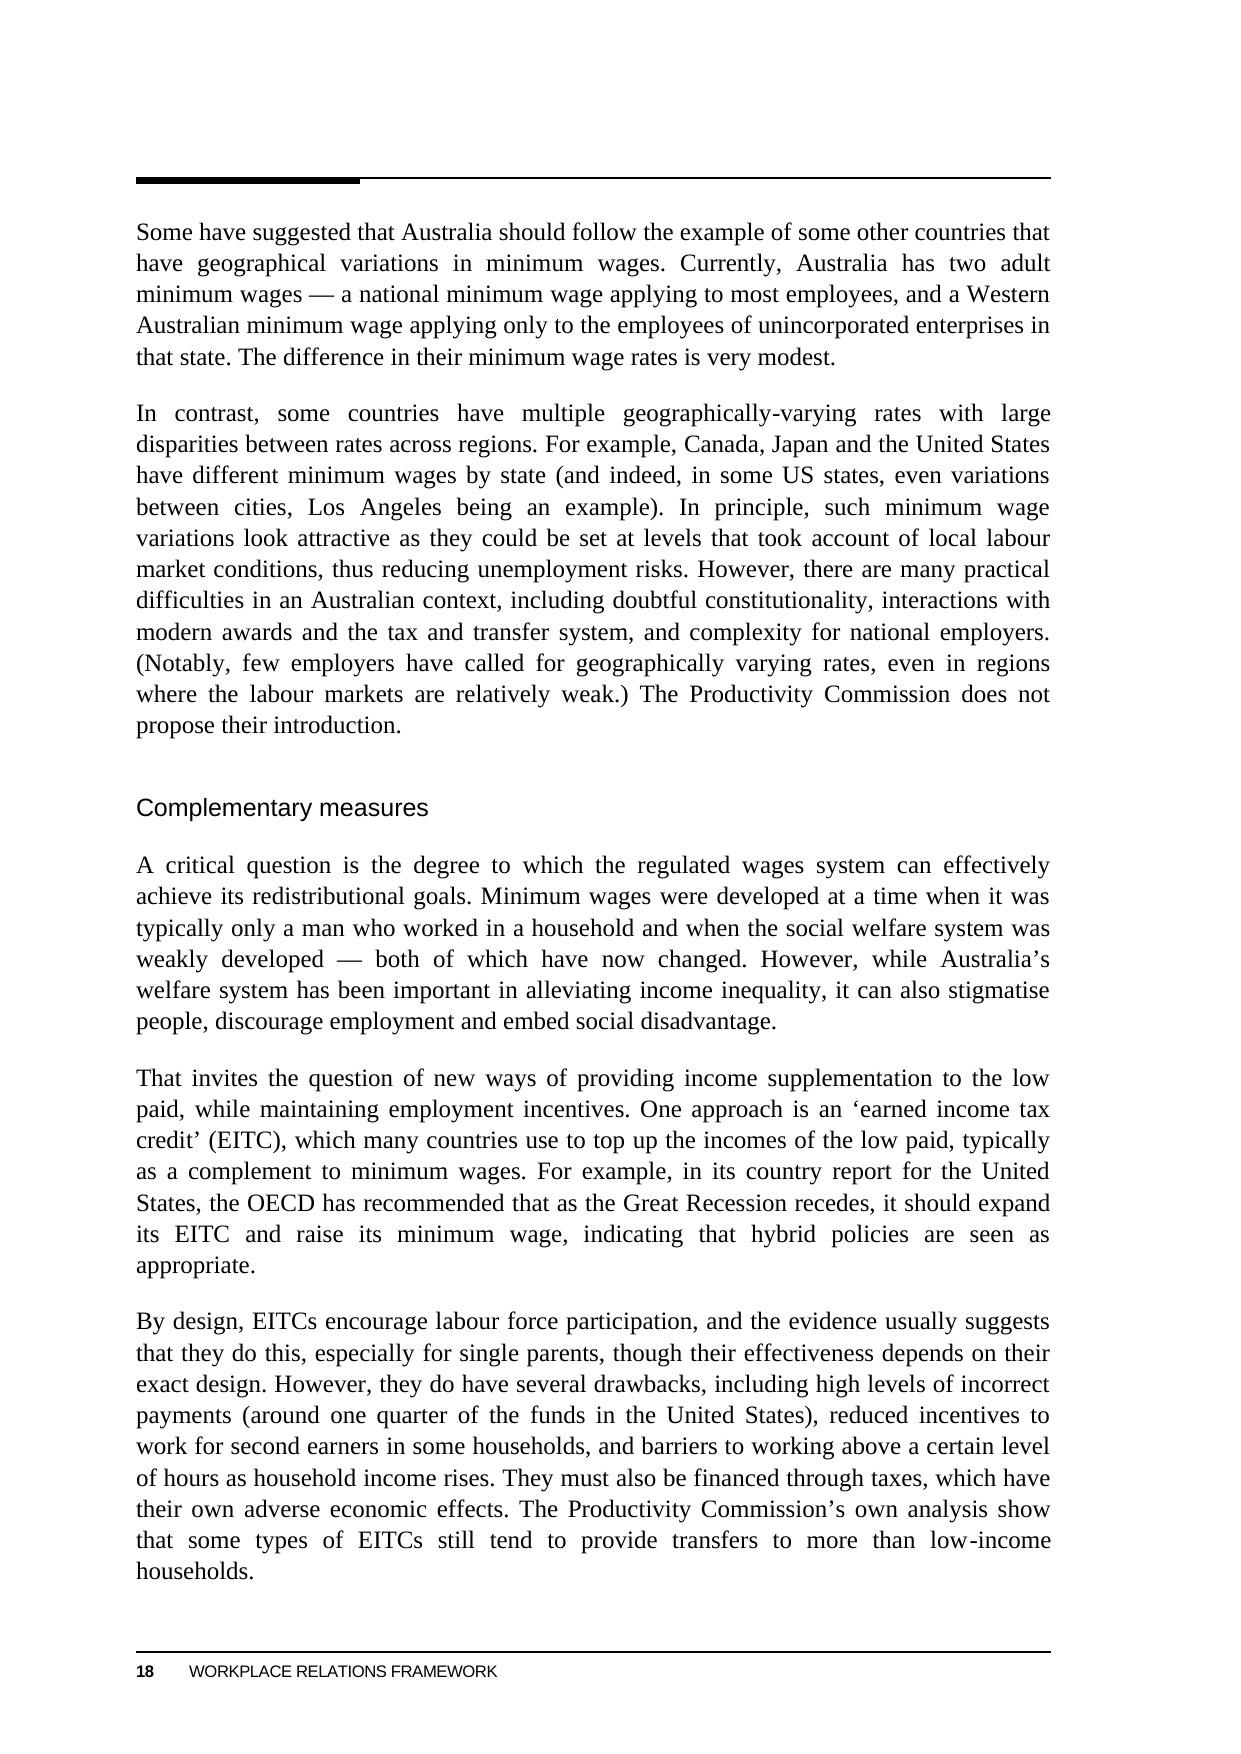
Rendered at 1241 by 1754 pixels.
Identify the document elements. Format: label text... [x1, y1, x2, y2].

text In contrast, some countries have multiple geographically-varying rates with large disparities between rates across regions. For example, Canada, Japan and the United States have different minimum wages by state (and indeed, in some US states, even variations between cities, Los Angeles being an example). In principle, such minimum wage variations look attractive as they could be set at levels that took account of local labour market conditions, thus reducing unemployment risks. However, there are many practical difficulties in an Australian context, including doubtful constitutionality, interactions with modern awards and the tax and transfer system, and complexity for national employers. (Notably, few employers have called for geographically varying rates, even in regions where the labour markets are relatively weak.) The Productivity Commission does not propose their introduction. [136, 396, 1051, 739]
text Some have suggested that Australia should follow the example of some other countries that have geographical variations in minimum wages. Currently, Australia has two adult minimum wages — a national minimum wage applying to most employees, and a Western Australian minimum wage applying only to the employees of unincorporated enterprises in that state. The difference in their minimum wage rates is very modest. [136, 214, 1051, 371]
text By design, EITCs encourage labour force participation, and the evidence usually suggests that they do this, especially for single parents, though their effectiveness depends on their exact design. However, they do have several drawbacks, including high levels of incorrect payments (around one quarter of the funds in the United States), reduced incentives to work for second earners in some households, and barriers to working above a certain level of hours as household income rises. They must also be financed through taxes, which have their own adverse economic effects. The Productivity Commission’s own analysis show that some types of EITCs still tend to provide transfers to more than low-income households. [136, 1304, 1051, 1585]
text That invites the question of new ways of providing income supplementation to the low paid, while maintaining employment incentives. One approach is an ‘earned income tax credit’ (EITC), which many countries use to top up the incomes of the low paid, typically as a complement to minimum wages. For example, in its country report for the United States, the OECD has recommended that as the Great Recession recedes, it should expand its EITC and raise its minimum wage, indicating that hybrid policies are seen as appropriate. [136, 1060, 1051, 1279]
text A critical question is the degree to which the regulated wages system can effectively achieve its redistributional goals. Minimum wages were developed at a time when it was typically only a man who worked in a household and when the social welfare system was weakly developed — both of which have now changed. However, while Australia’s welfare system has been important in alleviating income inequality, it can also stigmatise people, discourage employment and embed social disadvantage. [136, 848, 1051, 1035]
text Complementary measures [136, 789, 1051, 823]
